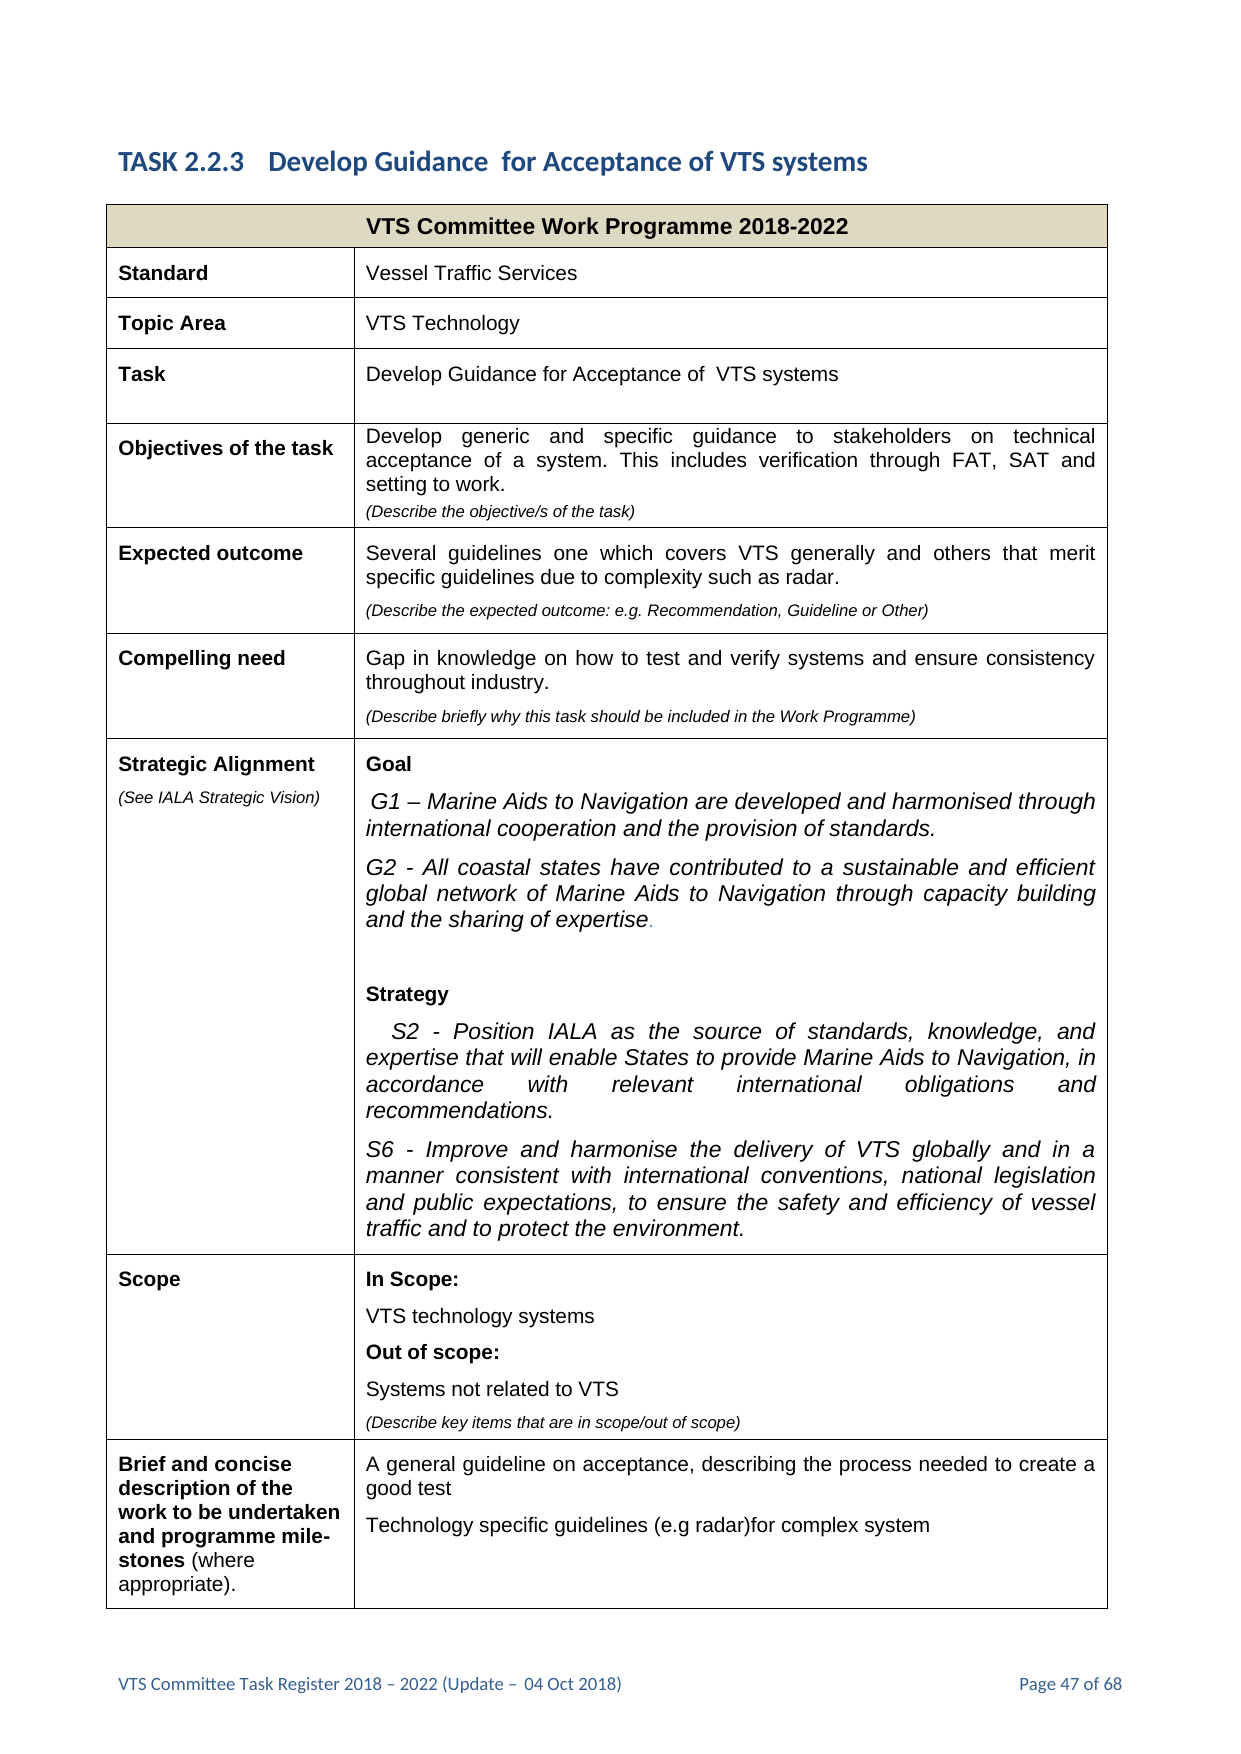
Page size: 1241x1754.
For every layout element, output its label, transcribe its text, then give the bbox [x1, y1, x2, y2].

table_cell In Scope: VTS technology systems Out of scope: Systems not related to VTS (Describe key items that are in scope/out of scope) [355, 1255, 1107, 1438]
table_cell Develop Guidance for Acceptance of VTS systems [355, 349, 1107, 422]
table_cell Task [107, 349, 354, 422]
table_cell A general guideline on acceptance, describing the process needed to create a good test Technology specific guidelines (e.g radar)for complex system [355, 1440, 1107, 1608]
table_cell Gap in knowledge on how to test and verify systems and ensure consistency throughout industry. (Describe briefly why this task should be included in the Work Programme) [355, 634, 1107, 738]
table_cell Goal G1 – Marine Aids to Navigation are developed and harmonised through international cooperation and the provision of standards. G2 - All coastal states have contributed to a sustainable and efficient global network of Marine Aids to Navigation through capacity building and the sharing of expertise. Strategy S2 - Position IALA as the source of standards, knowledge, and expertise that will enable States to provide Marine Aids to Navigation, in accordance with relevant international obligations and recommendations. S6 - Improve and harmonise the delivery of VTS globally and in a manner consistent with international conventions, national legislation and public expectations, to ensure the safety and efficiency of vessel traffic and to protect the environment. [355, 739, 1107, 1254]
table_cell Vessel Traffic Services [355, 248, 1107, 297]
table_header VTS Committee Work Programme 2018-2022 [107, 205, 1107, 247]
table_cell Develop generic and specific guidance to stakeholders on technical acceptance of a system. This includes verification through FAT, SAT and setting to work. (Describe the objective/s of the task) [355, 424, 1107, 527]
table_cell Topic Area [107, 298, 354, 348]
subtitle TASK 2.2.3 Develop Guidance for Acceptance of VTS systems [118, 143, 1122, 179]
table_cell Compelling need [107, 634, 354, 738]
table_cell Expected outcome [107, 528, 354, 633]
table_cell Scope [107, 1255, 354, 1438]
table_cell Several guidelines one which covers VTS generally and others that merit specific guidelines due to complexity such as radar. (Describe the expected outcome: e.g. Recommendation, Guideline or Other) [355, 528, 1107, 633]
table_cell Objectives of the task [107, 424, 354, 527]
table_cell Standard [107, 248, 354, 297]
table_cell Brief and concise description of the work to be undertaken and programme milestones (where appropriate). [107, 1440, 354, 1608]
table_cell Strategic Alignment (See IALA Strategic Vision) [107, 739, 354, 1254]
table_cell VTS Technology [355, 298, 1107, 348]
